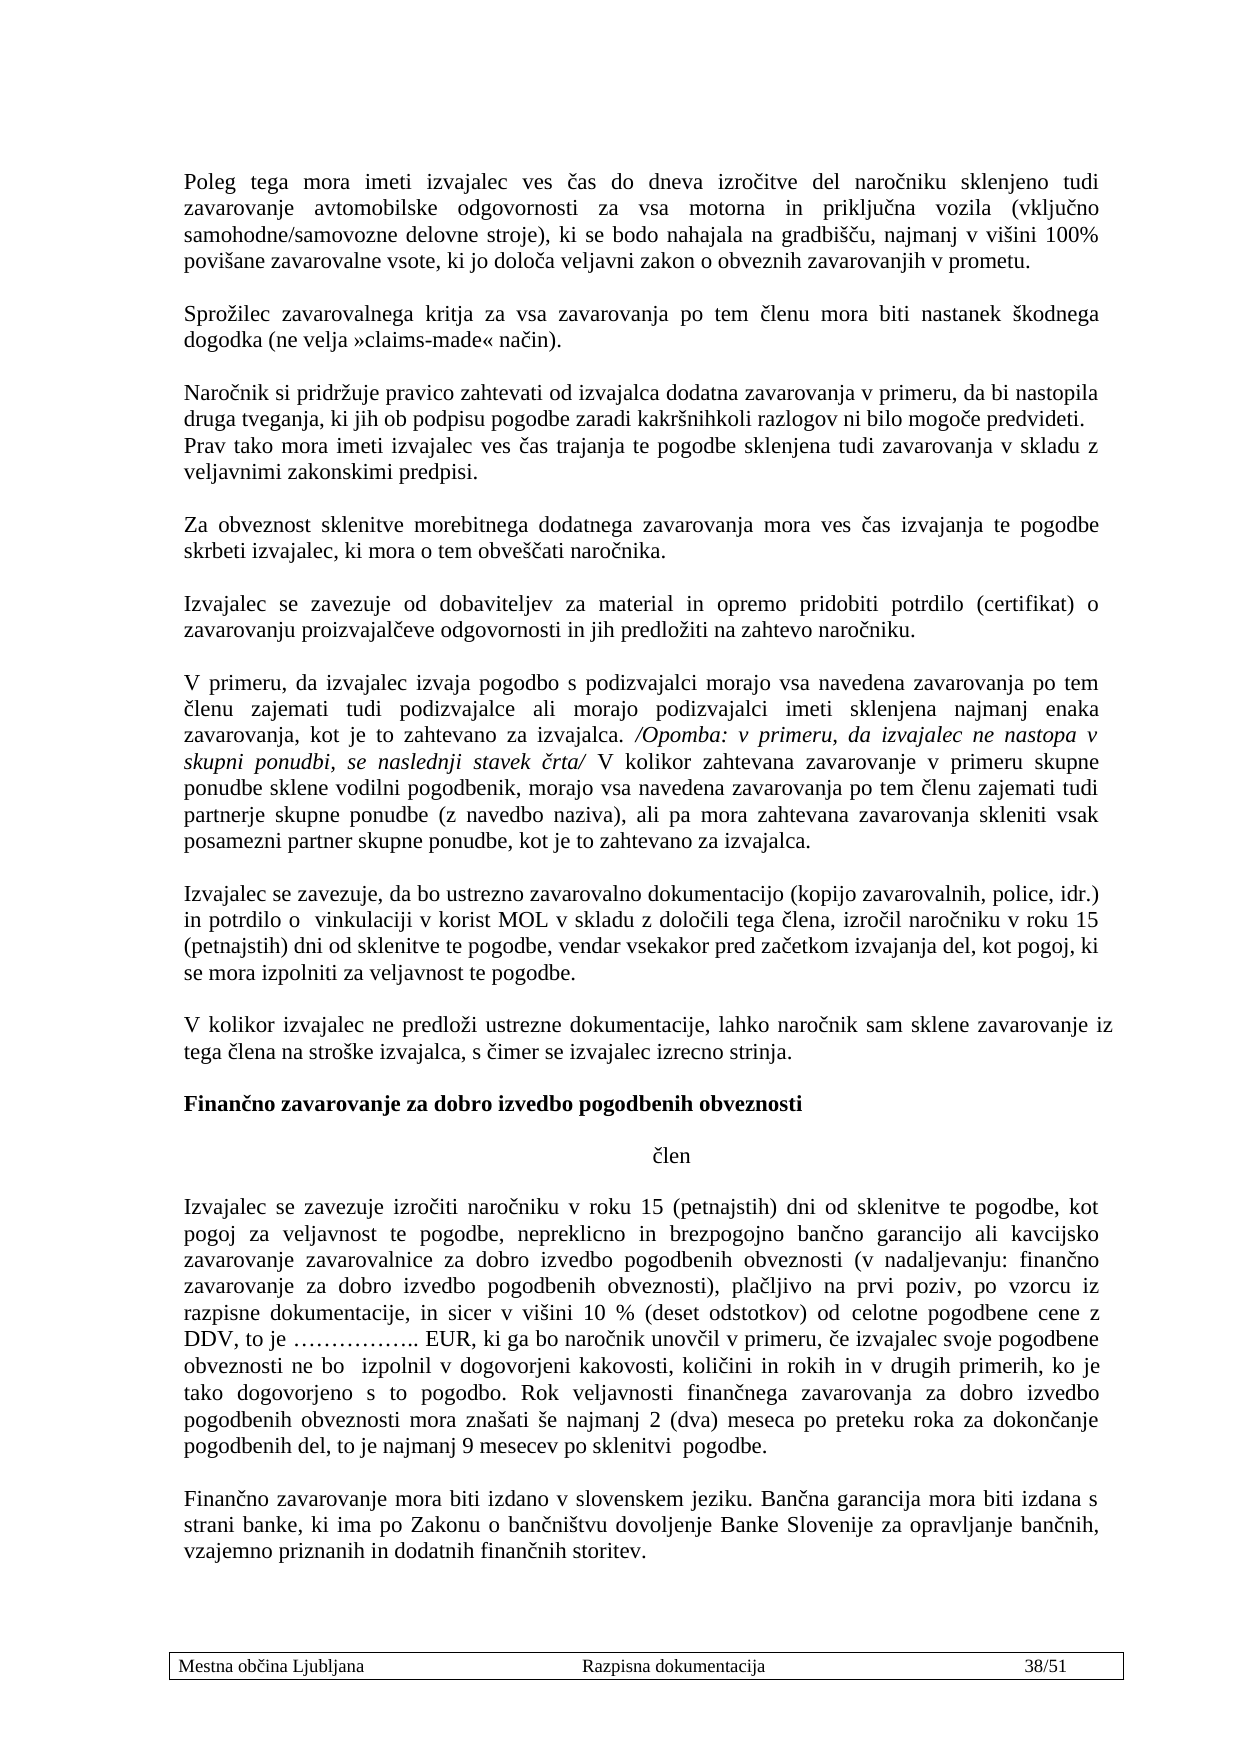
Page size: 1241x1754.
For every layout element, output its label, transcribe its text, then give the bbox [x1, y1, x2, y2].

text Naročnik si pridržuje pravico zahtevati od izvajalca dodatna zavarovanja v primeru, da bi nastopila druga tveganja, ki jih ob podpisu pogodbe zaradi kakršnihkoli razlogov ni bilo mogoče predvideti. [184, 379, 1100, 432]
text V kolikor izvajalec ne predloži ustrezne dokumentacije, lahko naročnik sam sklene zavarovanje iz tega člena na stroške izvajalca, s čimer se izvajalec izrecno strinja. [184, 1011, 1115, 1064]
text Poleg tega mora imeti izvajalec ves čas do dneva izročitve del naročniku sklenjeno tudi zavarovanje avtomobilske odgovornosti za vsa motorna in priključna vozila (vključno samohodne/samovozne delovne stroje), ki se bodo nahajala na gradbišču, najmanj v višini 100% povišane zavarovalne vsote, ki jo določa veljavni zakon o obveznih zavarovanjih v prometu. [184, 168, 1100, 273]
text Finančno zavarovanje za dobro izvedbo pogodbenih obveznosti [184, 1091, 1115, 1117]
text Izvajalec se zavezuje, da bo ustrezno zavarovalno dokumentacijo (kopijo zavarovalnih, police, idr.) in potrdilo o vinkulaciji v korist MOL v skladu z določili tega člena, izročil naročniku v roku 15 (petnajstih) dni od sklenitve te pogodbe, vendar vsekakor pred začetkom izvajanja del, kot pogoj, ki se mora izpolniti za veljavnost te pogodbe. [184, 880, 1100, 985]
text Sprožilec zavarovalnega kritja za vsa zavarovanja po tem členu mora biti nastanek škodnega dogodka (ne velja »claims-made« način). [184, 300, 1100, 353]
text Prav tako mora imeti izvajalec ves čas trajanja te pogodbe sklenjena tudi zavarovanja v skladu z veljavnimi zakonskimi predpisi. [184, 432, 1100, 484]
text Izvajalec se zavezuje izročiti naročniku v roku 15 (petnajstih) dni od sklenitve te pogodbe, kot pogoj za veljavnost te pogodbe, nepreklicno in brezpogojno bančno garancijo ali kavcijsko zavarovanje zavarovalnice za dobro izvedbo pogodbenih obveznosti (v nadaljevanju: finančno zavarovanje za dobro izvedbo pogodbenih obveznosti), plačljivo na prvi poziv, po vzorcu iz razpisne dokumentacije, in sicer v višini 10 % (deset odstotkov) od celotne pogodbene cene z DDV, to je …………….. EUR, ki ga bo naročnik unovčil v primeru, če izvajalec svoje pogodbene obveznosti ne bo izpolnil v dogovorjeni kakovosti, količini in rokih in v drugih primerih, ko je tako dogovorjeno s to pogodbo. Rok veljavnosti finančnega zavarovanja za dobro izvedbo pogodbenih obveznosti mora znašati še najmanj 2 (dva) meseca po preteku roka za dokončanje pogodbenih del, to je najmanj 9 mesecev po sklenitvi pogodbe. [184, 1193, 1100, 1458]
text Izvajalec se zavezuje od dobaviteljev za material in opremo pridobiti potrdilo (certifikat) o zavarovanju proizvajalčeve odgovornosti in jih predložiti na zahtevo naročniku. [184, 590, 1100, 642]
text Za obveznost sklenitve morebitnega dodatnega zavarovanja mora ves čas izvajanja te pogodbe skrbeti izvajalec, ki mora o tem obveščati naročnika. [184, 511, 1100, 563]
text Finančno zavarovanje mora biti izdano v slovenskem jeziku. Bančna garancija mora biti izdana s strani banke, ki ima po Zakonu o bančništvu dovoljenje Banke Slovenije za opravljanje bančnih, vzajemno priznanih in dodatnih finančnih storitev. [184, 1485, 1100, 1564]
text V primeru, da izvajalec izvaja pogodbo s podizvajalci morajo vsa navedena zavarovanja po tem členu zajemati tudi podizvajalce ali morajo podizvajalci imeti sklenjena najmanj enaka zavarovanja, kot je to zahtevano za izvajalca. /Opomba: v primeru, da izvajalec ne nastopa v skupni ponudbi, se naslednji stavek črta/ V kolikor zahtevana zavarovanje v primeru skupne ponudbe sklene vodilni pogodbenik, morajo vsa navedena zavarovanja po tem členu zajemati tudi partnerje skupne ponudbe (z navedbo naziva), ali pa mora zahtevana zavarovanja skleniti vsak posamezni partner skupne ponudbe, kot je to zahtevano za izvajalca. [184, 669, 1100, 853]
text člen [228, 1142, 1115, 1168]
